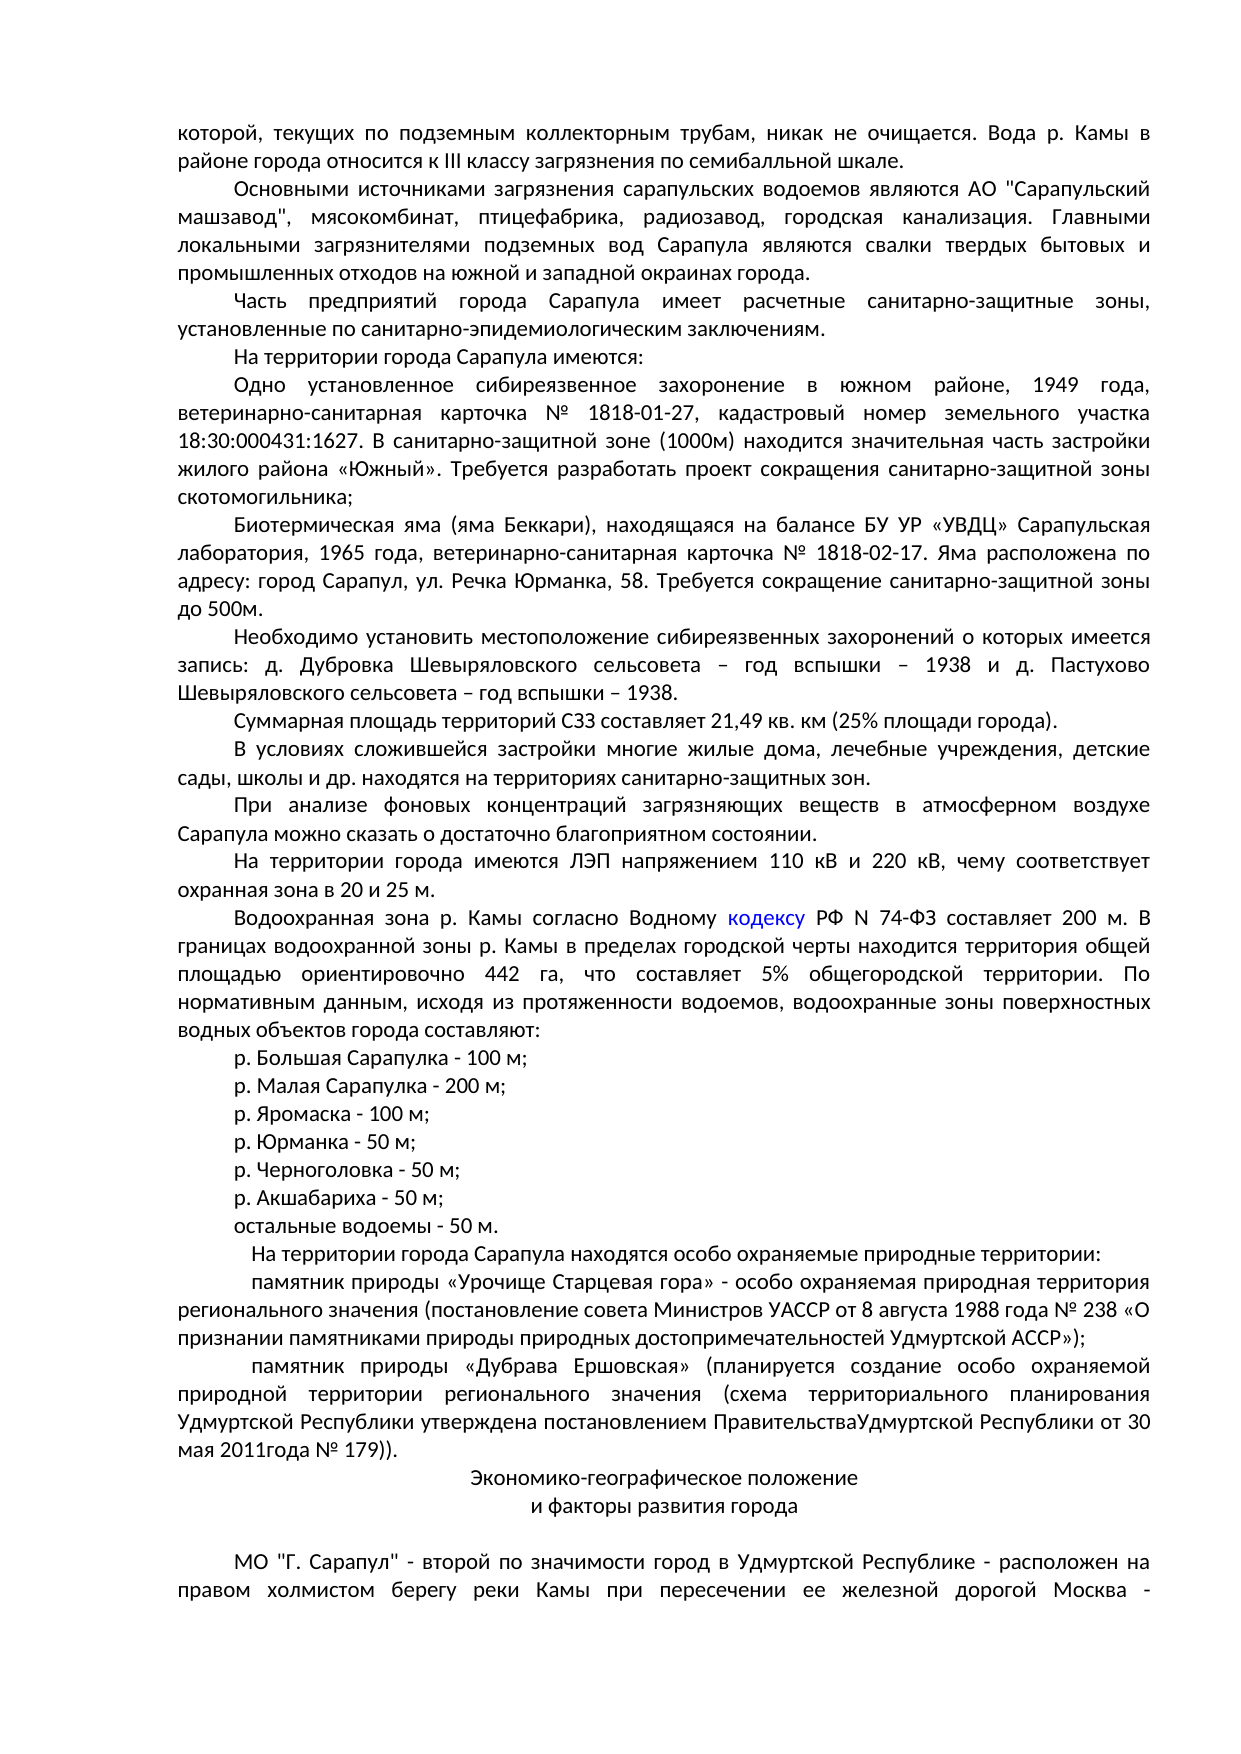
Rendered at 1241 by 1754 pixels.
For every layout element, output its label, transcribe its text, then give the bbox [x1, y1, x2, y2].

text Одно установленное сибиреязвенное захоронение в южном районе, 1949 года, ветеринарно-санитарная карточка № 1818-01-27, кадастровый номер земельного участка 18:30:000431:1627. В санитарно-защитной зоне (1000м) находится значительная часть застройки жилого района «Южный». Требуется разработать проект сокращения санитарно-защитной зоны скотомогильника; [177, 370, 1152, 510]
text Экономико-географическое положение [177, 1463, 1152, 1491]
text Основными источниками загрязнения сарапульских водоемов являются АО "Сарапульский машзавод", мясокомбинат, птицефабрика, радиозавод, городская канализация. Главными локальными загрязнителями подземных вод Сарапула являются свалки твердых бытовых и промышленных отходов на южной и западной окраинах города. [177, 174, 1152, 286]
text На территории города Сарапула имеются: [177, 342, 1152, 370]
text На территории города Сарапула находятся особо охраняемые природные территории: [177, 1239, 1152, 1267]
text Водоохранная зона р. Камы согласно Водному кодексу РФ N 74-ФЗ составляет 200 м. В границах водоохранной зоны р. Камы в пределах городской черты находится территория общей площадью ориентировочно 442 га, что составляет 5% общегородской территории. По нормативным данным, исходя из протяженности водоемов, водоохранные зоны поверхностных водных объектов города составляют: [177, 903, 1152, 1043]
text На территории города имеются ЛЭП напряжением 110 кВ и 220 кВ, чему соответствует охранная зона в 20 и 25 м. [177, 847, 1152, 903]
text р. Юрманка - 50 м; [177, 1127, 1152, 1155]
text р. Яромаска - 100 м; [177, 1099, 1152, 1127]
text р. Большая Сарапулка - 100 м; [177, 1043, 1152, 1071]
text Биотермическая яма (яма Беккари), находящаяся на балансе БУ УР «УВДЦ» Сарапульская лаборатория, 1965 года, ветеринарно-санитарная карточка № 1818-02-17. Яма расположена по адресу: город Сарапул, ул. Речка Юрманка, 58. Требуется сокращение санитарно-защитной зоны до 500м. [177, 510, 1152, 622]
text При анализе фоновых концентраций загрязняющих веществ в атмосферном воздухе Сарапула можно сказать о достаточно благоприятном состоянии. [177, 791, 1152, 847]
text памятник природы «Дубрава Ершовская» (планируется создание особо охраняемой природной территории регионального значения (схема территориального планирования Удмуртской Республики утверждена постановлением ПравительстваУдмуртской Республики от 30 мая 2011года № 179)). [177, 1351, 1152, 1463]
text Суммарная площадь территорий СЗЗ составляет 21,49 кв. км (25% площади города). [177, 707, 1152, 734]
text р. Акшабариха - 50 м; [177, 1183, 1152, 1211]
text и факторы развития города [177, 1491, 1152, 1519]
text памятник природы «Урочище Старцевая гора» - особо охраняемая природная территория регионального значения (постановление совета Министров УАССР от 8 августа 1988 года № 238 «О признании памятниками природы природных достопримечательностей Удмуртской АССР»); [177, 1267, 1152, 1351]
text р. Малая Сарапулка - 200 м; [177, 1071, 1152, 1099]
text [177, 1547, 1152, 1603]
text В условиях сложившейся застройки многие жилые дома, лечебные учреждения, детские сады, школы и др. находятся на территориях санитарно-защитных зон. [177, 734, 1152, 791]
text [177, 118, 1152, 174]
text Необходимо установить местоположение сибиреязвенных захоронений о которых имеется запись: д. Дубровка Шевыряловского сельсовета – год вспышки – 1938 и д. Пастухово Шевыряловского сельсовета – год вспышки – 1938. [177, 622, 1152, 707]
text р. Черноголовка - 50 м; [177, 1155, 1152, 1183]
text Часть предприятий города Сарапула имеет расчетные санитарно-защитные зоны, установленные по санитарно-эпидемиологическим заключениям. [177, 286, 1152, 342]
text остальные водоемы - 50 м. [177, 1211, 1152, 1239]
